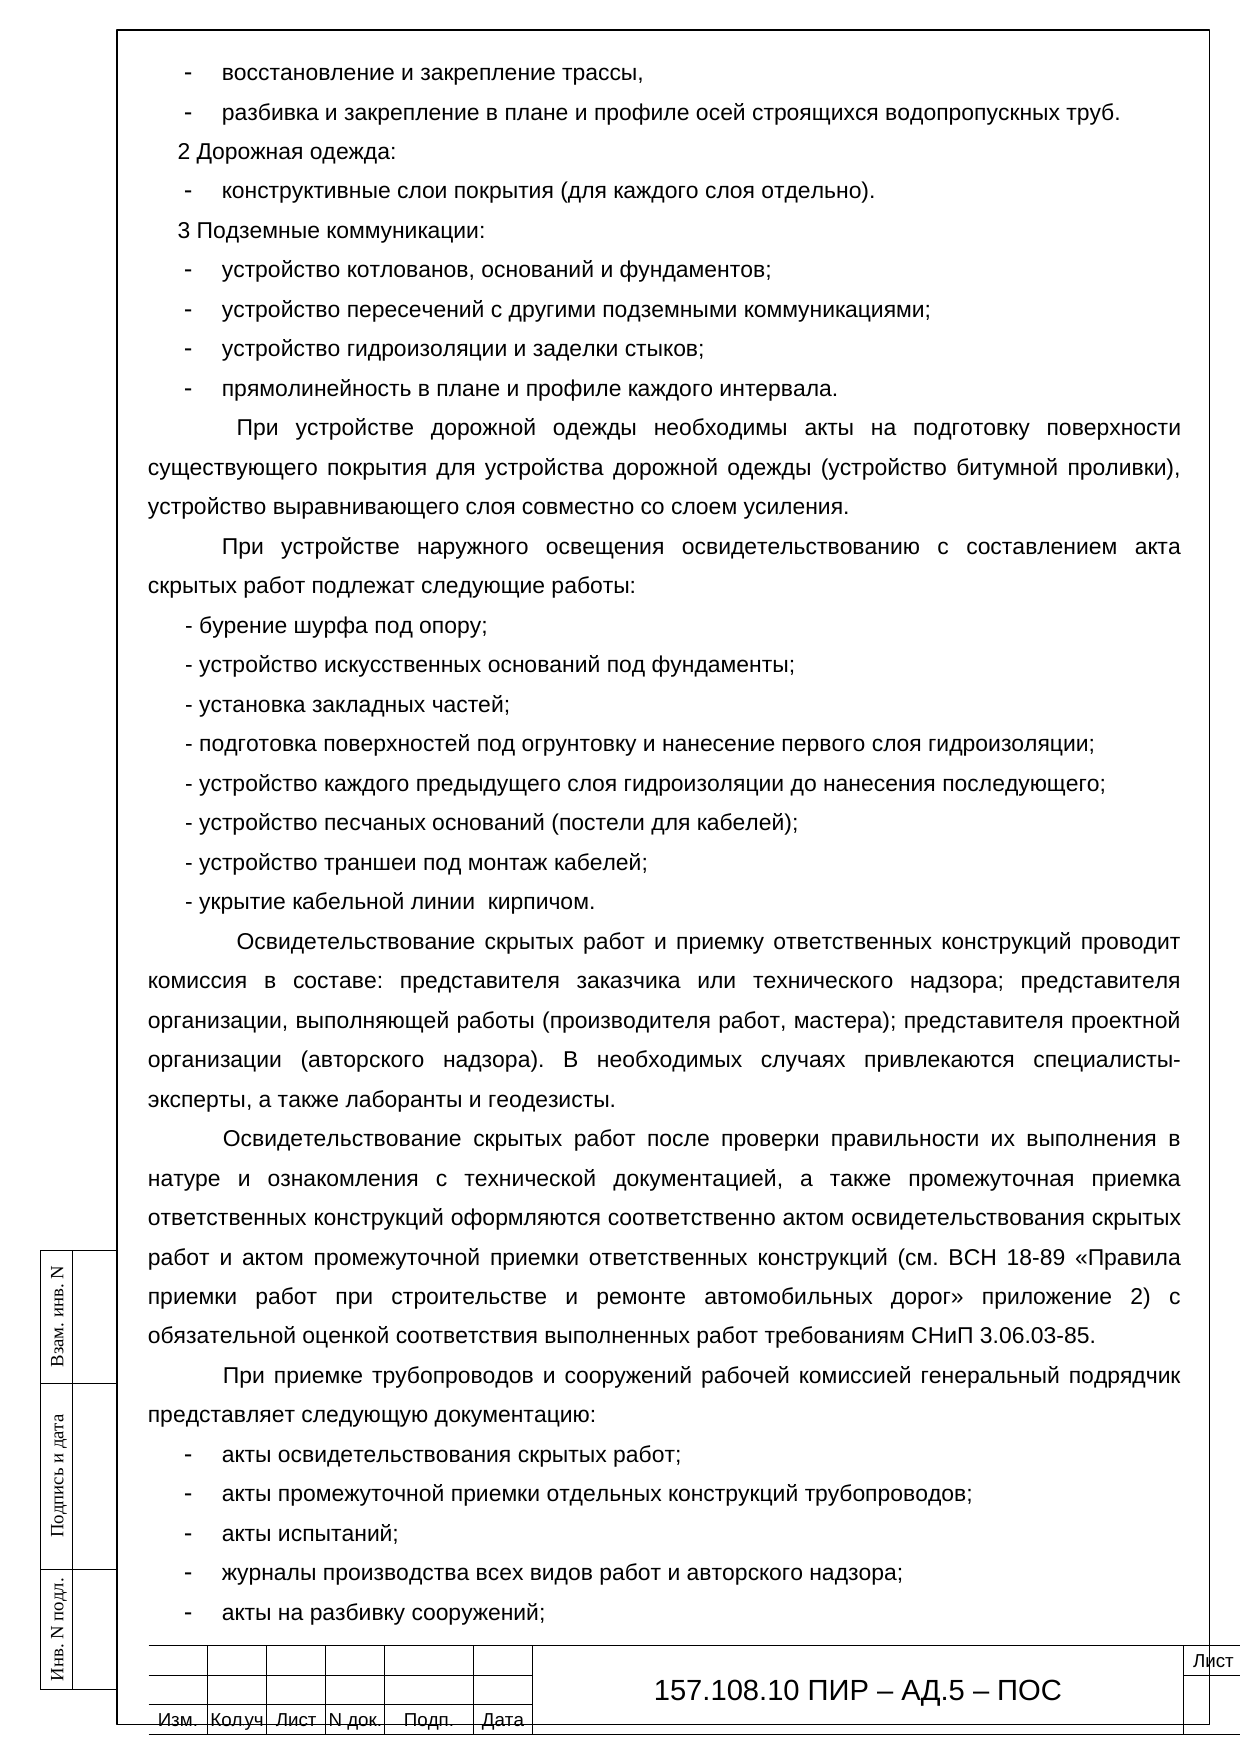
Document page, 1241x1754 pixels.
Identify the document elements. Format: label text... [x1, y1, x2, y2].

list разбивка и закрепление в плане и профиле осей строящихся водопропускных труб. [184, 98, 1181, 125]
list прямолинейность в плане и профиле каждого интервала. [184, 375, 1181, 401]
text - бурение шурфа под опору; - устройство искусственных оснований под фундаменты; [185, 612, 1181, 678]
text Освидетельствование скрытых работ после проверки правильности их выполнения в натуре и ознакомления с технической документацией, а также промежуточная приемка ответственных конструкций оформляются соответственно актом освидетельствования скрытых работ и актом промежуточной приемки ответственных конструкций (см. ВСН 18-89 «Правила приемки работ при строительстве и ремонте автомобильных дорог» приложение 2) с обязательной оценкой соответствия выполненных работ требованиям СНиП 3.06.03-85. [148, 1125, 1181, 1349]
text - устройство песчаных оснований (постели для кабелей); [185, 809, 1181, 836]
text Освидетельствование скрытых работ и приемку ответственных конструкций проводит комиссия в составе: представителя заказчика или технического надзора; представителя организации, выполняющей работы (производителя работ, мастера); представителя проектной организации (авторского надзора). В необходимых случаях привлекаются специалисты-эксперты, а также лаборанты и геодезисты. [148, 928, 1181, 1112]
list журналы производства всех видов работ и авторского надзора; [184, 1559, 1181, 1586]
list акты промежуточной приемки отдельных конструкций трубопроводов; [184, 1480, 1181, 1507]
list акты освидетельствования скрытых работ; [184, 1441, 1181, 1467]
text При устройстве наружного освещения освидетельствованию с составлением акта скрытых работ подлежат следующие работы: [148, 533, 1181, 599]
list устройство гидроизоляции и заделки стыков; [184, 335, 1181, 362]
text 2 Дорожная одежда: [148, 138, 1181, 164]
list устройство пересечений с другими подземными коммуникациями; [184, 296, 1181, 322]
text При приемке трубопроводов и сооружений рабочей комиссией генеральный подрядчик представляет следующую документацию: [148, 1362, 1181, 1428]
list восстановление и закрепление трассы, [184, 59, 1181, 85]
list акты испытаний; [184, 1520, 1181, 1546]
list конструктивные слои покрытия (для каждого слоя отдельно). [184, 177, 1181, 204]
text При устройстве дорожной одежды необходимы акты на подготовку поверхности существующего покрытия для устройства дорожной одежды (устройство битумной проливки), устройство выравнивающего слоя совместно со слоем усиления. [148, 414, 1181, 520]
text 3 Подземные коммуникации: [148, 217, 1181, 243]
text - установка закладных частей; - подготовка поверхностей под огрунтовку и нанесение первого слоя гидроизоляции; - устройство каждого предыдущего слоя гидроизоляции до нанесения последующего; [185, 691, 1181, 796]
list устройство котлованов, оснований и фундаментов; [184, 256, 1181, 283]
text - устройство траншеи под монтаж кабелей; - укрытие кабельной линии кирпичом. [185, 849, 1181, 914]
list акты на разбивку сооружений; [184, 1599, 1181, 1625]
